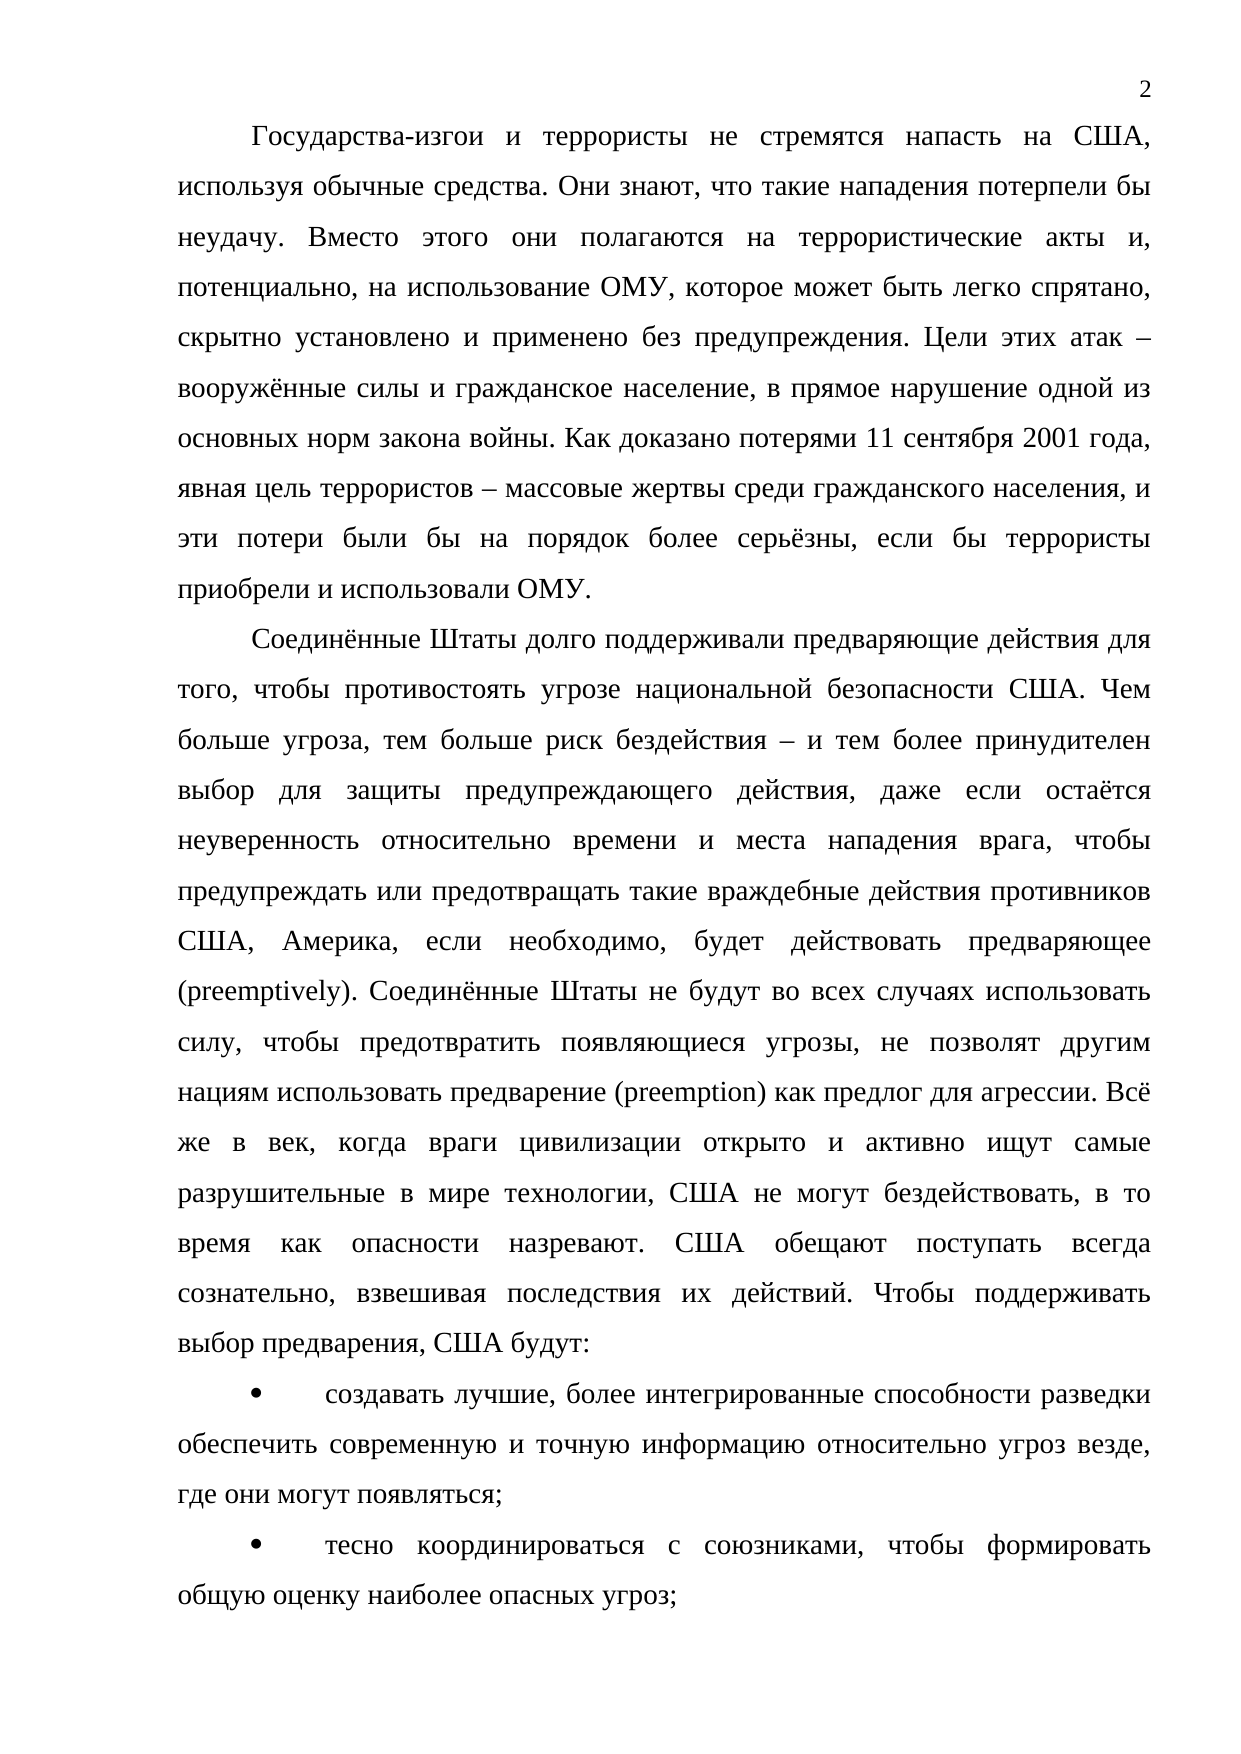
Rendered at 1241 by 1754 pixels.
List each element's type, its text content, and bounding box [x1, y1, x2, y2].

list создавать лучшие, более интегрированные способности разведки обеспечить современную и точную информацию относительно угроз везде, где они могут появляться; [177, 1376, 1152, 1510]
text Соединённые Штаты долго поддерживали предваряющие действия для того, чтобы противостоять угрозе национальной безопасности США. Чем больше угроза, тем больше риск бездействия – и тем более принудителен выбор для защиты предупреждающего действия, даже если остаётся неуверенность относительно времени и места нападения врага, чтобы предупреждать или предотвращать такие враждебные действия противников США, Америка, если необходимо, будет действовать предваряющее (preemptively). Соединённые Штаты не будут во всех случаях использовать силу, чтобы предотвратить появляющиеся угрозы, не позволят другим нациям использовать предварение (preemption) как предлог для агрессии. Всё же в век, когда враги цивилизации открыто и активно ищут самые разрушительные в мире технологии, США не могут бездействовать, в то время как опасности назревают. США обещают поступать всегда сознательно, взвешивая последствия их действий. Чтобы поддерживать выбор предварения, США будут: [177, 621, 1152, 1359]
list тесно координироваться с союзниками, чтобы формировать общую оценку наиболее опасных угроз; [177, 1527, 1152, 1611]
text Государства-изгои и террористы не стремятся напасть на США, используя обычные средства. Они знают, что такие нападения потерпели бы неудачу. Вместо этого они полагаются на террористические акты и, потенциально, на использование ОМУ, которое может быть легко спрятано, скрытно установлено и применено без предупреждения. Цели этих атак – вооружённые силы и гражданское население, в прямое нарушение одной из основных норм закона войны. Как доказано потерями 11 сентября 2001 года, явная цель террористов – массовые жертвы среди гражданского населения, и эти потери были бы на порядок более серьёзны, если бы террористы приобрели и использовали ОМУ. [177, 118, 1152, 604]
